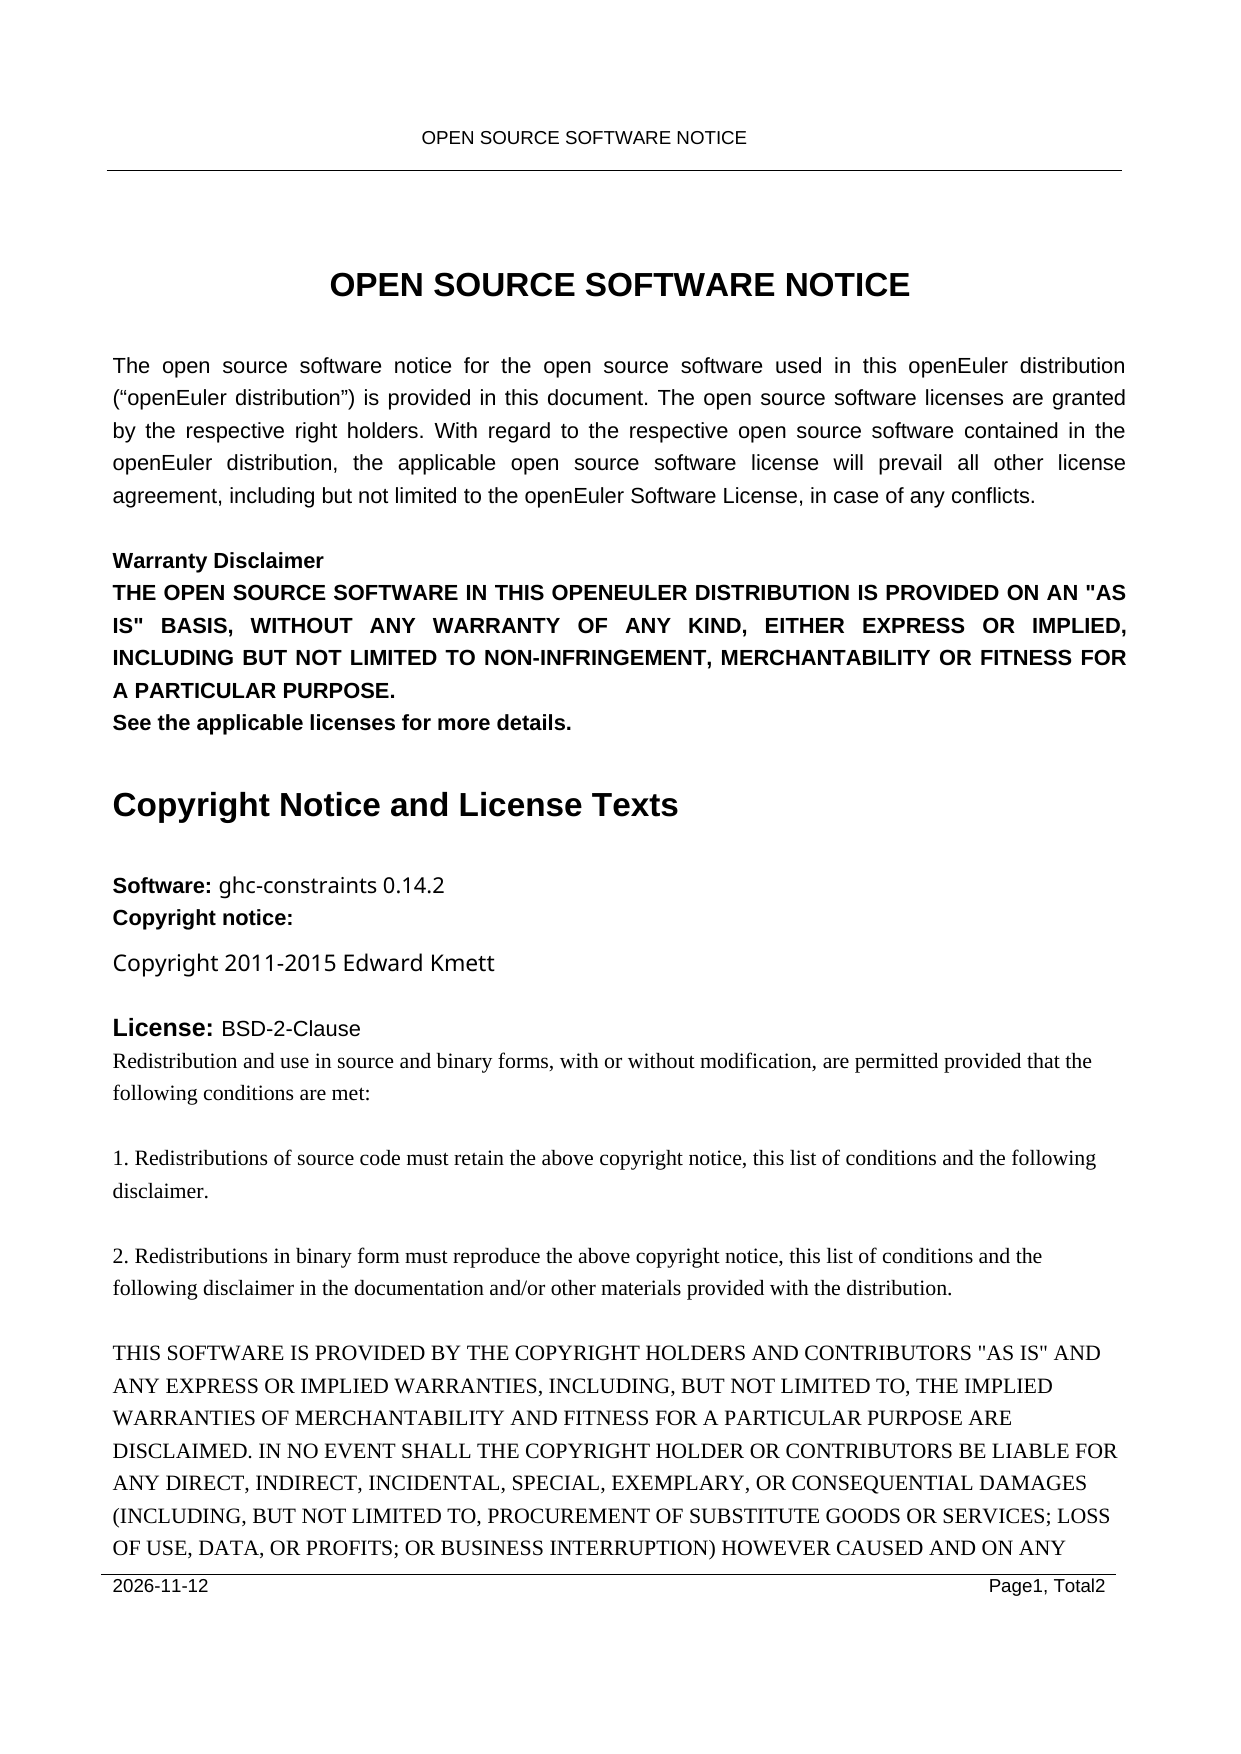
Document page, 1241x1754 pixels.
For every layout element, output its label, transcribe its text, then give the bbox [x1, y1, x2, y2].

text License: BSD-2-Clause [112, 1012, 1128, 1044]
text Copyright notice: [112, 901, 1128, 934]
title Software: ghc-constraints 0.14.2 [112, 869, 1128, 901]
text OPEN SOURCE SOFTWARE NOTICE [112, 251, 1128, 316]
text THE OPEN SOURCE SOFTWARE IN THIS OPENEULER DISTRIBUTION IS PROVIDED ON AN "AS IS" BASIS, WITHOUT ANY WARRANTY OF ANY KIND, EITHER EXPRESS OR IMPLIED, INCLUDING BUT NOT LIMITED TO NON-INFRINGEMENT, MERCHANTABILITY OR FITNESS FOR A PARTICULAR PURPOSE. See the applicable licenses for more details. [112, 576, 1128, 739]
text Warranty Disclaimer [112, 544, 1128, 576]
text Copyright Notice and License Texts [112, 771, 1128, 836]
text The open source software notice for the open source software used in this openEuler distribution (“openEuler distribution”) is provided in this document. The open source software licenses are granted by the respective right holders. With regard to the respective open source software contained in the openEuler distribution, the applicable open source software license will prevail all other license agreement, including but not limited to the openEuler Software License, in case of any conflicts. [112, 349, 1128, 511]
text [112, 1044, 1128, 1564]
text Copyright 2011-2015 Edward Kmett [112, 947, 1128, 1012]
